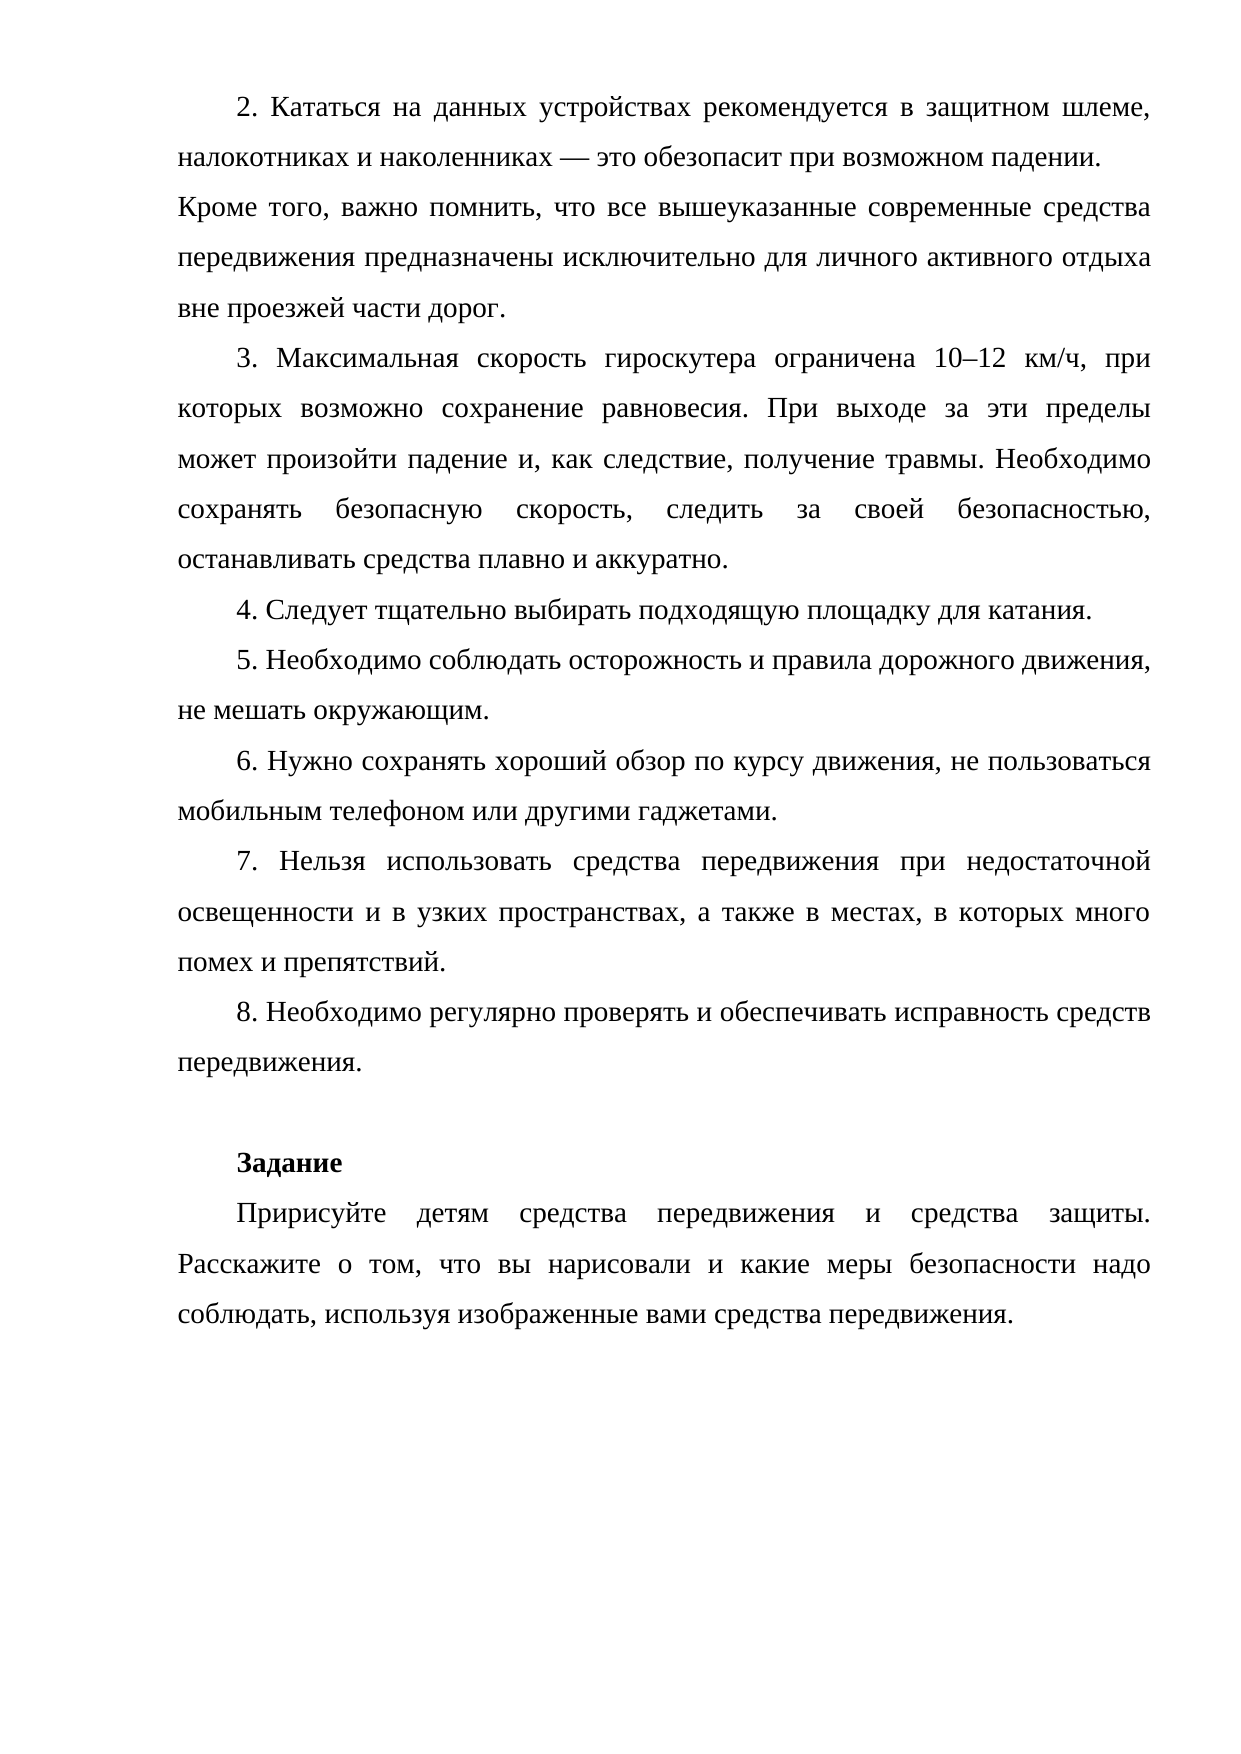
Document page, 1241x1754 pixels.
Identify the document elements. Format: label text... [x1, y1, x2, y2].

text Пририсуйте детям средства передвижения и средства защиты. Расскажите о том, что вы нарисовали и какие меры безопасности надо соблюдать, используя изображенные вами средства передвижения. [177, 1196, 1152, 1330]
text 6. Нужно сохранять хороший обзор по курсу движения, не пользоваться мобильным телефоном или другими гаджетами. [177, 743, 1152, 827]
text 7. Нельзя использовать средства передвижения при недостаточной освещенности и в узких пространствах, а также в местах, в которых много помех и препятствий. [177, 843, 1152, 977]
text 8. Необходимо регулярно проверять и обеспечивать исправность средств передвижения. [177, 994, 1152, 1078]
text 5. Необходимо соблюдать осторожность и правила дорожного движения, не мешать окружающим. [177, 642, 1152, 726]
text Задание [177, 1145, 1152, 1179]
text 3. Максимальная скорость гироскутера ограничена 10–12 км/ч, при которых возможно сохранение равновесия. При выходе за эти пределы может произойти падение и, как следствие, получение травмы. Необходимо сохранять безопасную скорость, следить за своей безопасностью, останавливать средства плавно и аккуратно. [177, 340, 1152, 575]
text 2. Кататься на данных устройствах рекомендуется в защитном шлеме, налокотниках и наколенниках — это обезопасит при возможном падении. [177, 89, 1152, 172]
text Кроме того, важно помнить, что все вышеуказанные современные средства передвижения предназначены исключительно для личного активного отдыха вне проезжей части дорог. [177, 189, 1152, 323]
text 4. Следует тщательно выбирать подходящую площадку для катания. [177, 592, 1152, 625]
